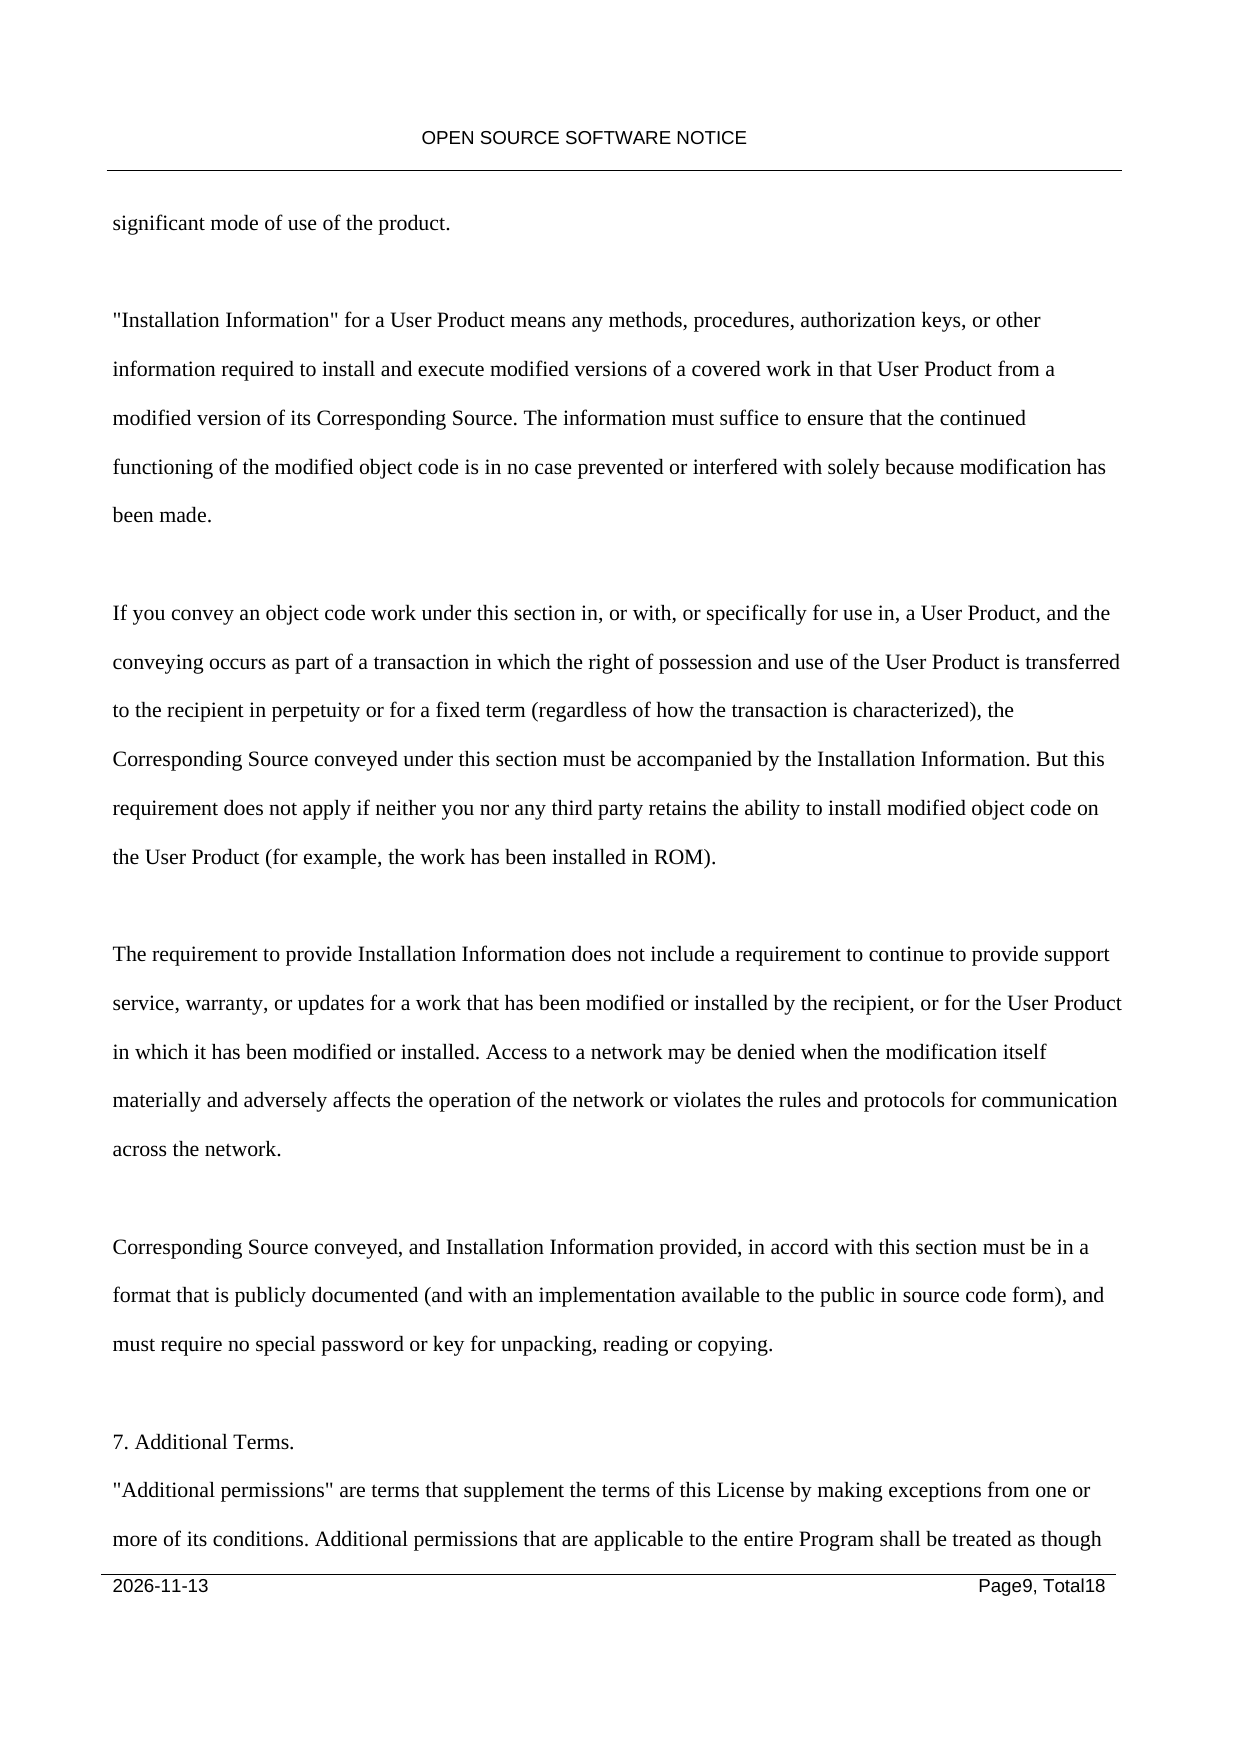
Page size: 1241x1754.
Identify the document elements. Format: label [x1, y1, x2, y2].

text [112, 206, 1128, 1555]
